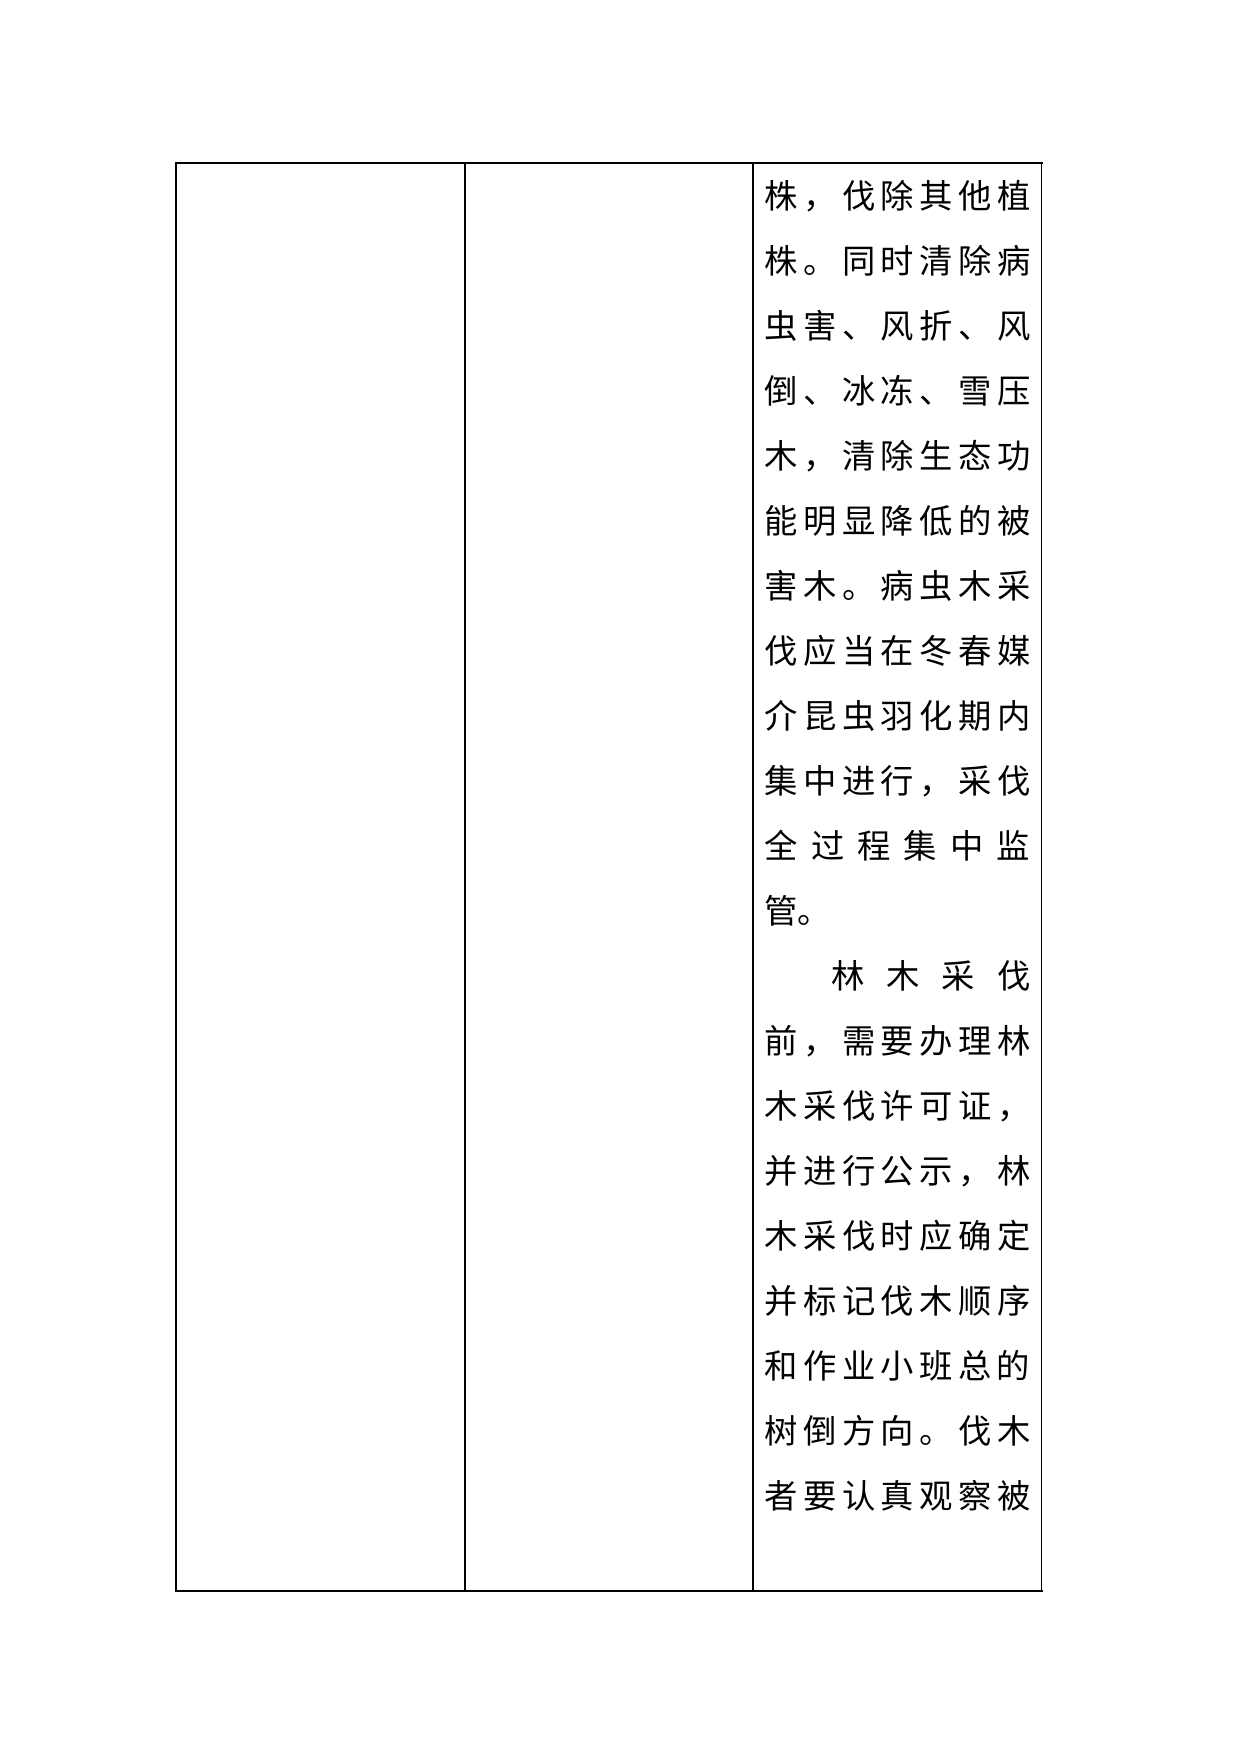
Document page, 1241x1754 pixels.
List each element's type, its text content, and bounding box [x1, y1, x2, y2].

table_cell [466, 164, 752, 1590]
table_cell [754, 164, 1041, 1590]
table_cell 1 [177, 164, 464, 1590]
